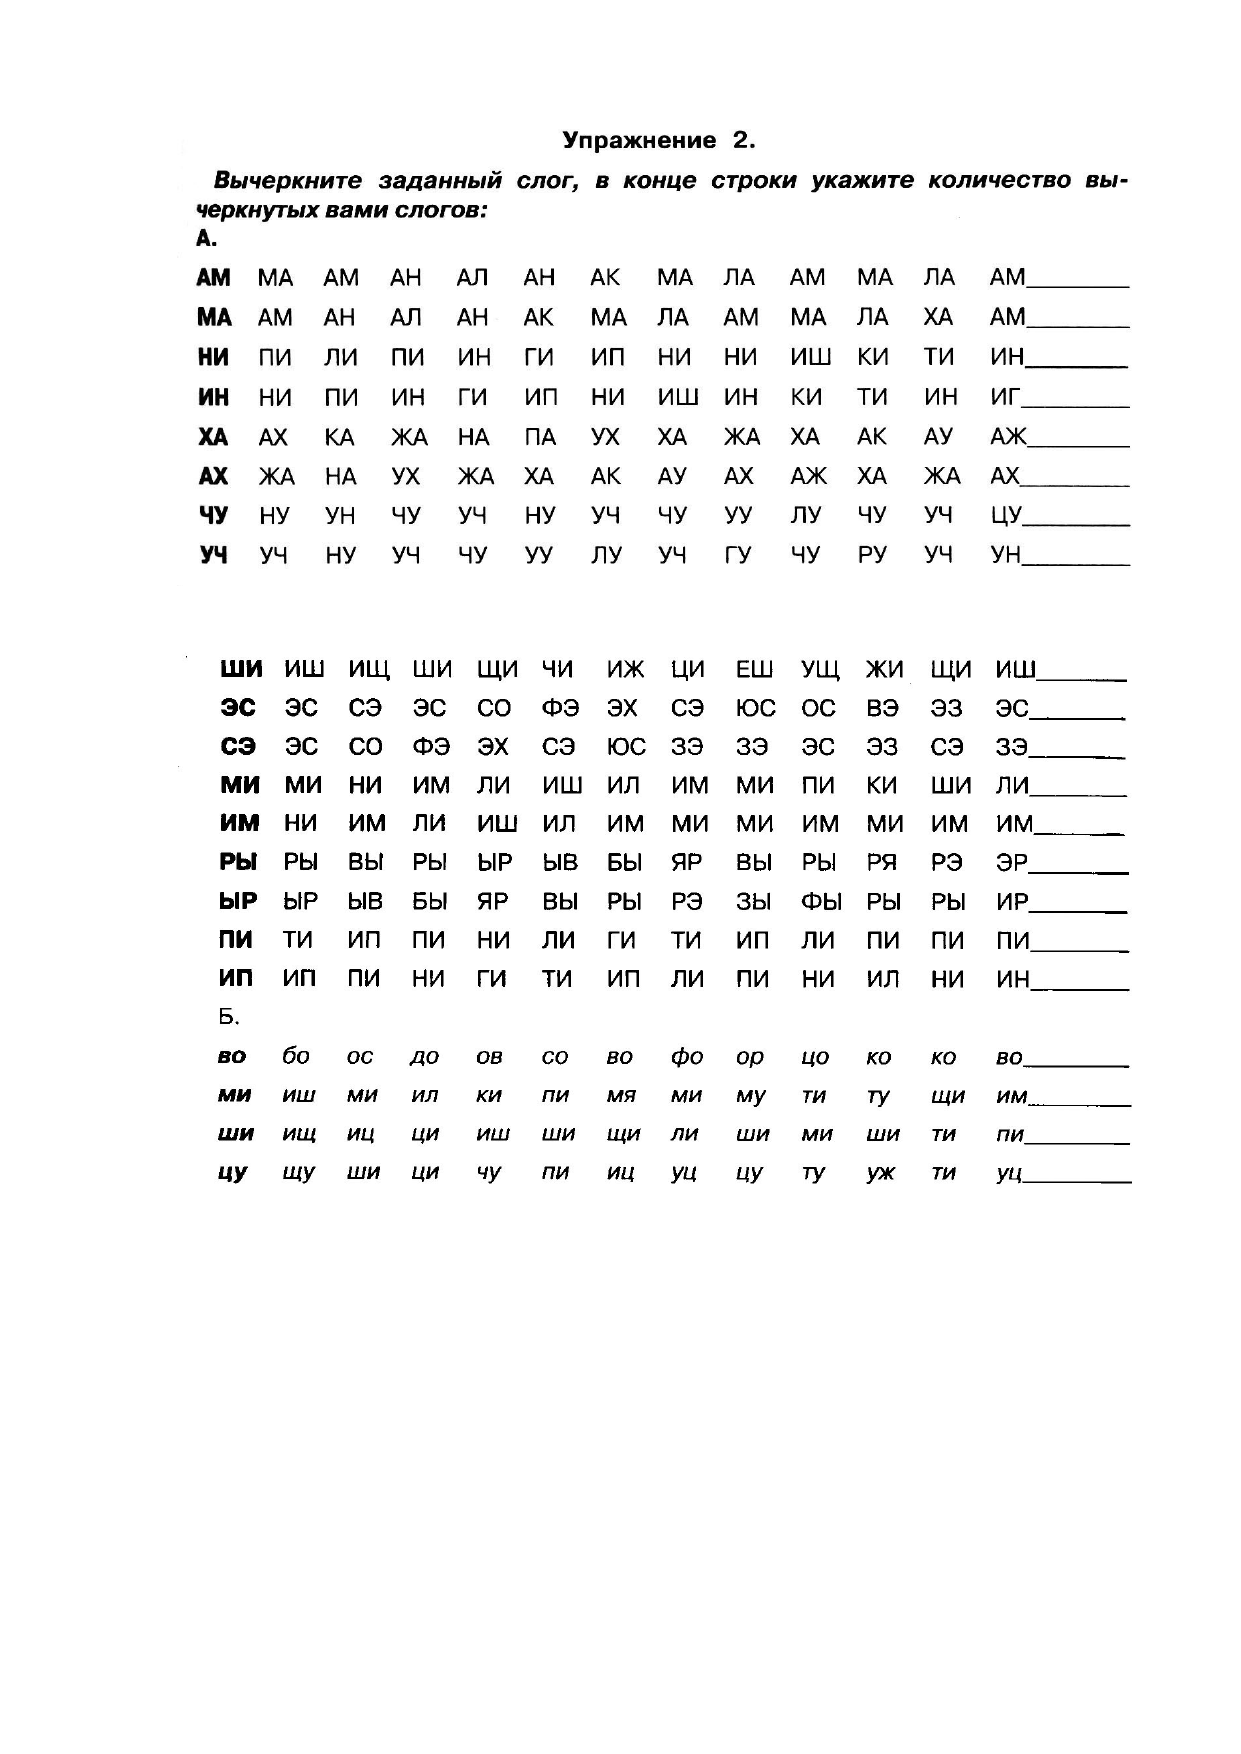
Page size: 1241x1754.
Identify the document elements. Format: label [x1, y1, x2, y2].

picture [177, 610, 1152, 1200]
picture [177, 118, 1152, 586]
